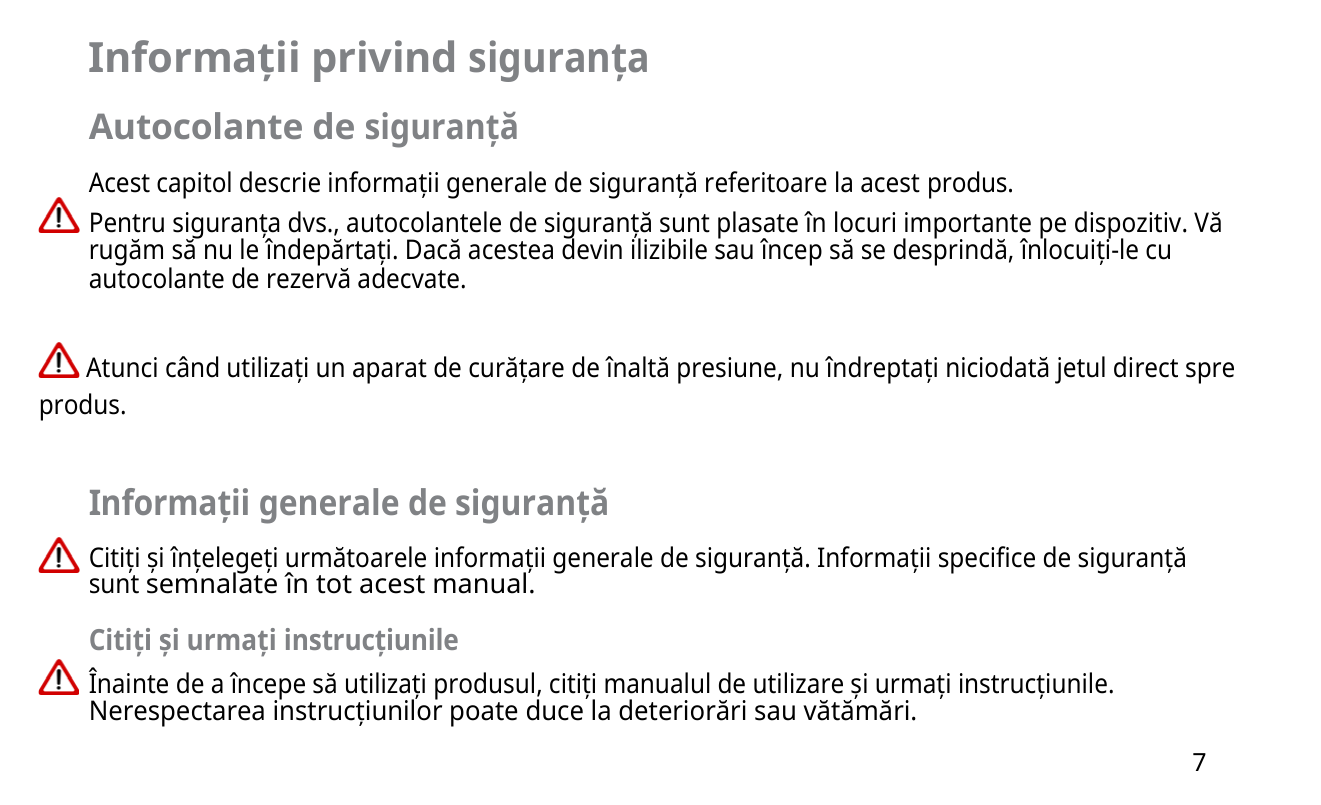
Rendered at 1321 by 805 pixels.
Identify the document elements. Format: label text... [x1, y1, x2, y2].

picture [38, 537, 80, 573]
text Înainte de a începe să utilizați produsul, citiți manualul de utilizare și urmați instrucțiunile. Nerespectarea instrucțiunilor poate duce la deteriorări sau vătămări. [88, 670, 1258, 728]
picture [38, 342, 80, 378]
text Citiți și înțelegeți următoarele informații generale de siguranță. Informații specifice de siguranță sunt semnalate în tot acest manual. [88, 544, 1232, 602]
subtitle Citiți și urmați instrucțiunile [88, 619, 1258, 659]
subtitle Autocolante de siguranță [88, 102, 1258, 150]
picture [38, 659, 79, 695]
subtitle Informații privind siguranța [88, 27, 1258, 84]
subtitle Informații generale de siguranță [88, 477, 1258, 525]
picture [38, 197, 80, 233]
text Pentru siguranța dvs., autocolantele de siguranță sunt plasate în locuri importante pe dispozitiv. Vă rugăm să nu le îndepărtați. Dacă acestea devin ilizibile sau încep să se desprindă, înlocuiți-le cu autocolante de rezervă adecvate. [88, 209, 1232, 296]
text Atunci când utilizați un aparat de curățare de înaltă presiune, nu îndreptați niciodată jetul direct spre produs. [38, 342, 1258, 422]
text Acest capitol descrie informații generale de siguranță referitoare la acest produs. [88, 163, 1258, 200]
